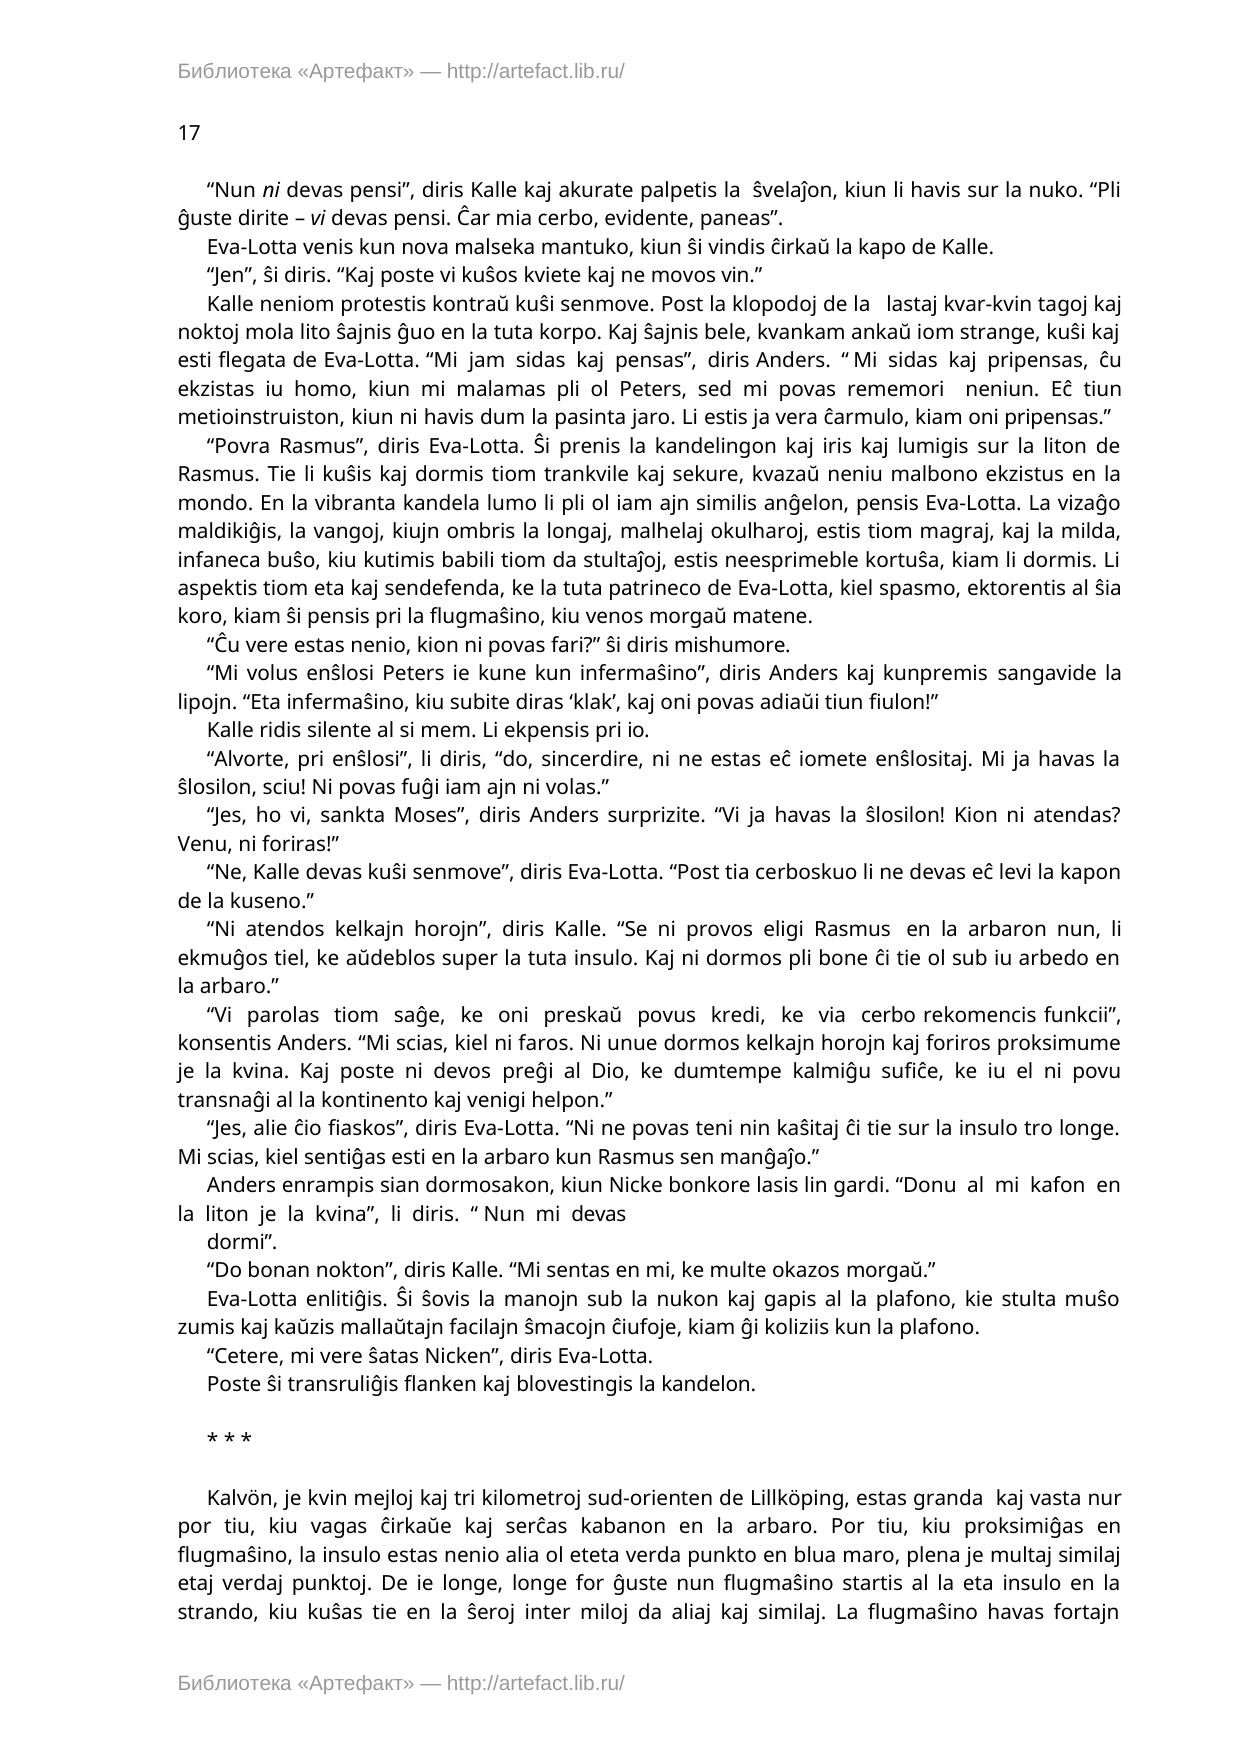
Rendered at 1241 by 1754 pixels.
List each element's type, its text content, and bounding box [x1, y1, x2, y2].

text “Vi parolas tiom saĝe, ke oni preskaŭ povus kredi, ke via cerbo rekomencis funkcii”, konsentis Anders. “Mi scias, kiel ni faros. Ni unue dormos kelkajn horojn kaj foriros proksimume je la kvina. Kaj poste ni devos preĝi al Dio, ke dumtempe kalmiĝu sufiĉe, ke iu el ni povu transnaĝi al la kontinento kaj venigi helpon.” [177, 1000, 1122, 1113]
text “Nun ni devas pensi”, diris Kalle kaj akurate palpetis la ŝvelaĵon, kiun li havis sur la nuko. “Pli ĝuste dirite – vi devas pensi. Ĉar mia cerbo, evidente, paneas”. [177, 175, 1122, 232]
text “Do bonan nokton”, diris Kalle. “Mi sentas en mi, ke multe okazos morgaŭ.” [177, 1256, 1122, 1284]
text Eva-Lotta venis kun nova malseka mantuko, kiun ŝi vindis ĉirkaŭ la kapo de Kalle. [177, 232, 1122, 260]
text “Mi volus enŝlosi Peters ie kune kun infermaŝino”, diris Anders kaj kunpremis sangavide la lipojn. “Eta infermaŝino, kiu subite diras ‘klak’, kaj oni povas adiaŭi tiun fiulon!” [177, 658, 1122, 715]
text “Povra Rasmus”, diris Eva-Lotta. Ŝi prenis la kandelingon kaj iris kaj lumigis sur la liton de Rasmus. Tie li kuŝis kaj dormis tiom trankvile kaj sekure, kvazaŭ neniu malbono ekzistus en la mondo. En la vibranta kandela lumo li pli ol iam ajn similis anĝelon, pensis Eva-Lotta. La vizaĝo maldikiĝis, la vangoj, kiujn ombris la longaj, malhelaj okulharoj, estis tiom magraj, kaj la milda, infaneca buŝo, kiu kutimis babili tiom da stultaĵoj, estis neesprimeble kortuŝa, kiam li dormis. Li aspektis tiom eta kaj sendefenda, ke la tuta patrineco de Eva-Lotta, kiel spasmo, ektorentis al ŝia koro, kiam ŝi pensis pri la flugmaŝino, kiu venos morgaŭ matene. [177, 431, 1122, 630]
text Eva-Lotta enlitiĝis. Ŝi ŝovis la manojn sub la nukon kaj gapis al la plafono, kie stulta muŝo zumis kaj kaŭzis mallaŭtajn facilajn ŝmacojn ĉiufoje, kiam ĝi koliziis kun la plafono. [177, 1284, 1122, 1341]
text “Ĉu vere estas nenio, kion ni povas fari?” ŝi diris mishumore. [177, 630, 1122, 658]
subtitle 17 [177, 118, 1122, 147]
text “Jes, ho vi, sankta Moses”, diris Anders surprizite. “Vi ja havas la ŝlosilon! Kion ni atendas? Venu, ni foriras!” [177, 801, 1122, 857]
text Kalle ridis silente al si mem. Li ekpensis pri io. [177, 715, 1122, 744]
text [177, 1483, 1122, 1625]
text Poste ŝi transruliĝis flanken kaj blovestingis la kandelon. [177, 1369, 1122, 1398]
text “Alvorte, pri enŝlosi”, li diris, “do, sincerdire, ni ne estas eĉ iomete enŝlositaj. Mi ja havas la ŝlosilon, sciu! Ni povas fuĝi iam ajn ni volas.” [177, 744, 1122, 801]
text “Jen”, ŝi diris. “Kaj poste vi kuŝos kviete kaj ne movos vin.” [177, 260, 1122, 289]
text “Jes, alie ĉio fiaskos”, diris Eva-Lotta. “Ni ne povas teni nin kaŝitaj ĉi tie sur la insulo tro longe. Mi scias, kiel sentiĝas esti en la arbaro kun Rasmus sen manĝaĵo.” [177, 1113, 1122, 1170]
text “Ne, Kalle devas kuŝi senmove”, diris Eva-Lotta. “Post tia cerboskuo li ne devas eĉ levi la kapon de la kuseno.” [177, 857, 1122, 914]
text Kalle neniom protestis kontraŭ kuŝi senmove. Post la klopodoj de la lastaj kvar-kvin tagoj kaj noktoj mola lito ŝajnis ĝuo en la tuta korpo. Kaj ŝajnis bele, kvankam ankaŭ iom strange, kuŝi kaj esti flegata de Eva-Lotta. “Mi jam sidas kaj pensas”, diris Anders. “Mi sidas kaj pripensas, ĉu ekzistas iu homo, kiun mi malamas pli ol Peters, sed mi povas rememori neniun. Eĉ tiun metioinstruiston, kiun ni havis dum la pasinta jaro. Li estis ja vera ĉarmulo, kiam oni pripensas.” [177, 289, 1122, 431]
text “Cetere, mi vere ŝatas Nicken”, diris Eva-Lotta. [177, 1341, 1122, 1369]
text * * * [177, 1426, 1122, 1455]
text Anders enrampis sian dormosakon, kiun Nicke bonkore lasis lin gardi. “Donu al mi kafon en la liton je la kvina”, li diris. “Nun mi devas [177, 1170, 1122, 1227]
text dormi”. [177, 1227, 1122, 1256]
text “Ni atendos kelkajn horojn”, diris Kalle. “Se ni provos eligi Rasmus en la arbaron nun, li ekmuĝos tiel, ke aŭdeblos super la tuta insulo. Kaj ni dormos pli bone ĉi tie ol sub iu arbedo en la arbaro.” [177, 914, 1122, 1000]
